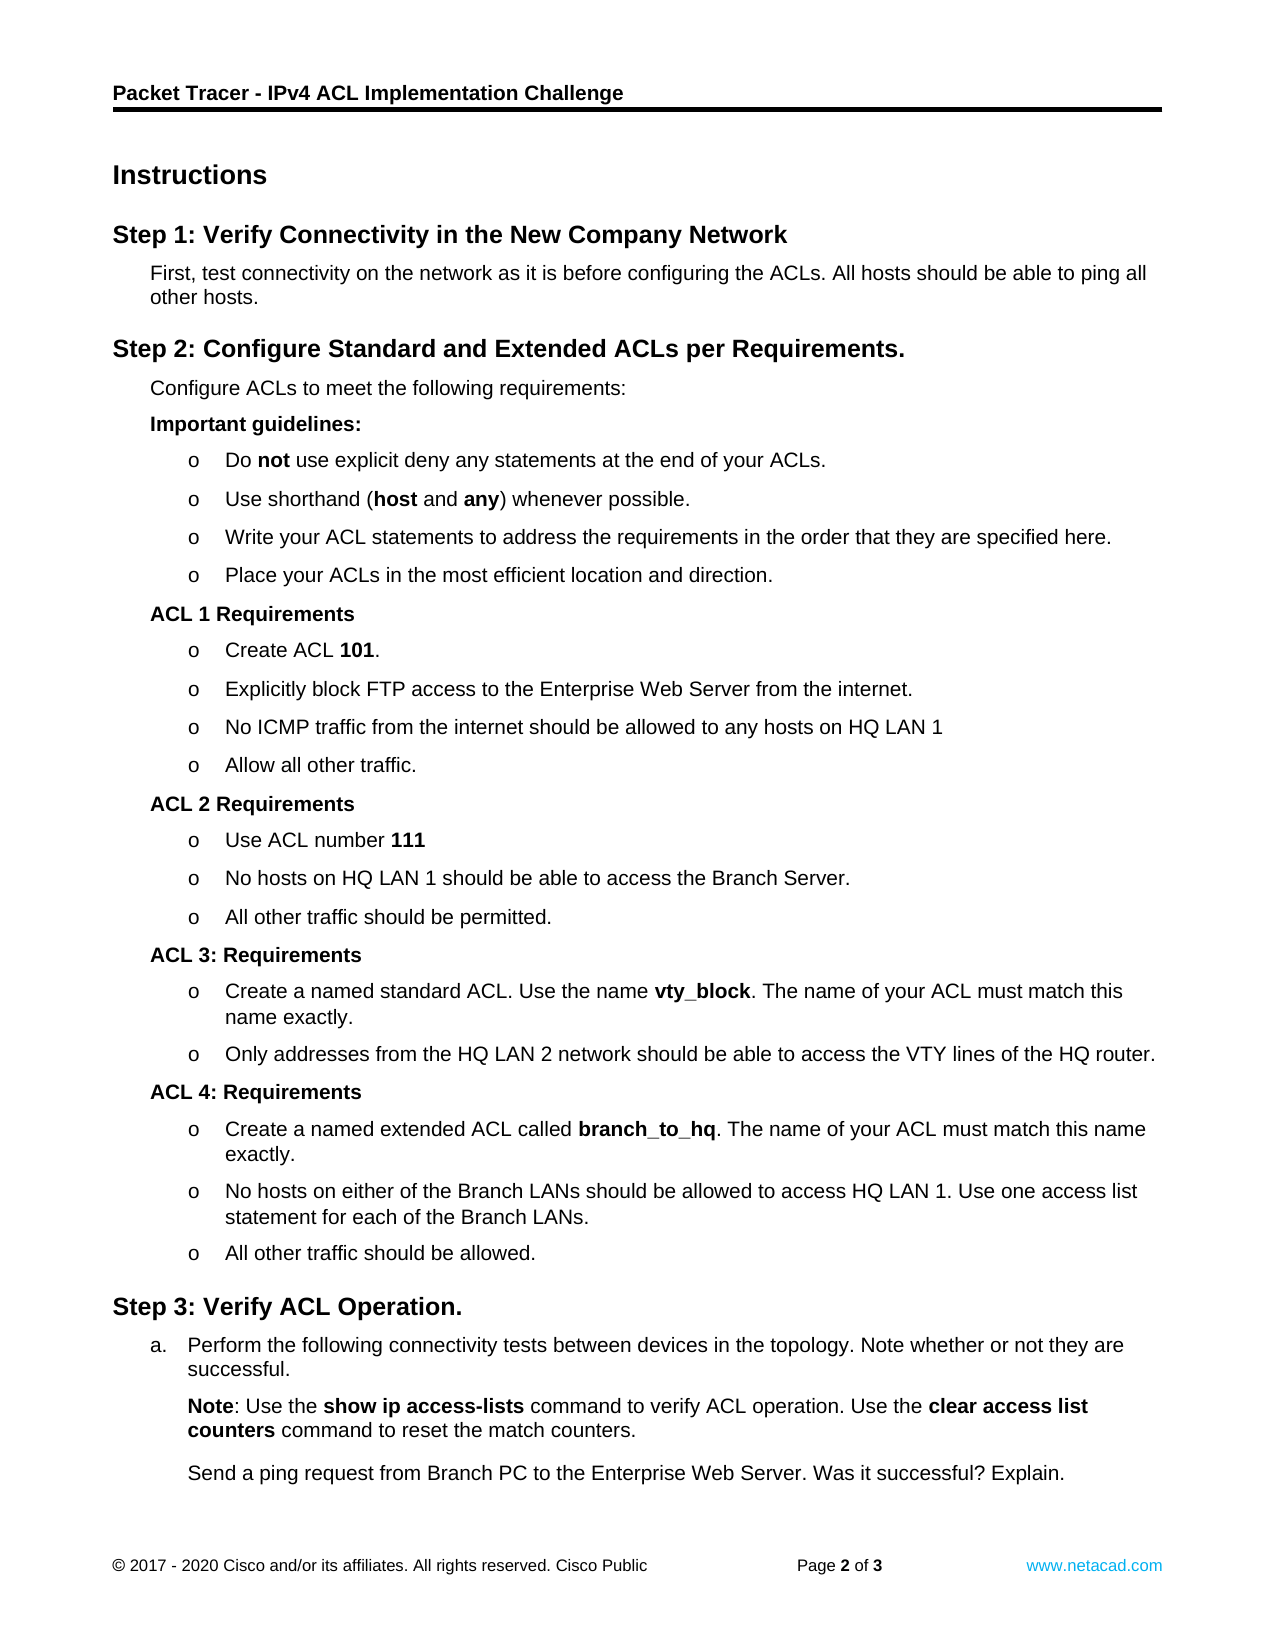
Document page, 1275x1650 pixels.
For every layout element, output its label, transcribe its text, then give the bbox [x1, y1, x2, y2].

text Create a named standard ACL. Use the name vty_block. The name of your ACL must match this name exactly. [187, 979, 1162, 1029]
text ACL 4: Requirements [150, 1080, 1162, 1104]
subtitle Verify Connectivity in the New Company Network [112, 220, 1162, 249]
text All other traffic should be permitted. [187, 904, 1162, 930]
text Explicitly block FTP access to the Enterprise Web Server from the internet. [187, 676, 1162, 702]
text No hosts on either of the Branch LANs should be allowed to access HQ LAN 1. Use one access list statement for each of the Branch LANs. [187, 1179, 1162, 1228]
text Perform the following connectivity tests between devices in the topology. Note whether or not they are successful. [150, 1333, 1162, 1381]
text Write your ACL statements to address the requirements in the order that they are specified here. [187, 525, 1162, 551]
text Use ACL number 111 [187, 828, 1162, 854]
text No ICMP traffic from the internet should be allowed to any hosts on HQ LAN 1 [187, 715, 1162, 741]
text ACL 1 Requirements [150, 602, 1162, 626]
subtitle Instructions [112, 159, 1162, 190]
subtitle Verify ACL Operation. [112, 1292, 1162, 1321]
text Configure ACLs to meet the following requirements: [150, 375, 1162, 399]
text Note: Use the show ip access-lists command to verify ACL operation. Use the clear access list counters command to reset the match counters. [187, 1393, 1162, 1441]
text Place your ACLs in the most efficient location and direction. [187, 563, 1162, 589]
subtitle Configure Standard and Extended ACLs per Requirements. [112, 334, 1162, 363]
text Allow all other traffic. [187, 753, 1162, 779]
text Do not use explicit deny any statements at the end of your ACLs. [187, 448, 1162, 474]
text Important guidelines: [150, 412, 1162, 436]
text Send a ping request from Branch PC to the Enterprise Web Server. Was it successful? Explain. [187, 1461, 1162, 1485]
text ACL 3: Requirements [150, 943, 1162, 967]
text First, test connectivity on the network as it is before configuring the ACLs. All hosts should be able to ping all other hosts. [150, 261, 1162, 309]
text All other traffic should be allowed. [187, 1241, 1162, 1267]
text ACL 2 Requirements [150, 791, 1162, 815]
text Create a named extended ACL called branch_to_hq. The name of your ACL must match this name exactly. [187, 1116, 1162, 1166]
text No hosts on HQ LAN 1 should be able to access the Branch Server. [187, 866, 1162, 892]
text Use shorthand (host and any) whenever possible. [187, 487, 1162, 512]
text Only addresses from the HQ LAN 2 network should be able to access the VTY lines of the HQ router. [187, 1042, 1162, 1067]
text Create ACL 101. [187, 638, 1162, 664]
